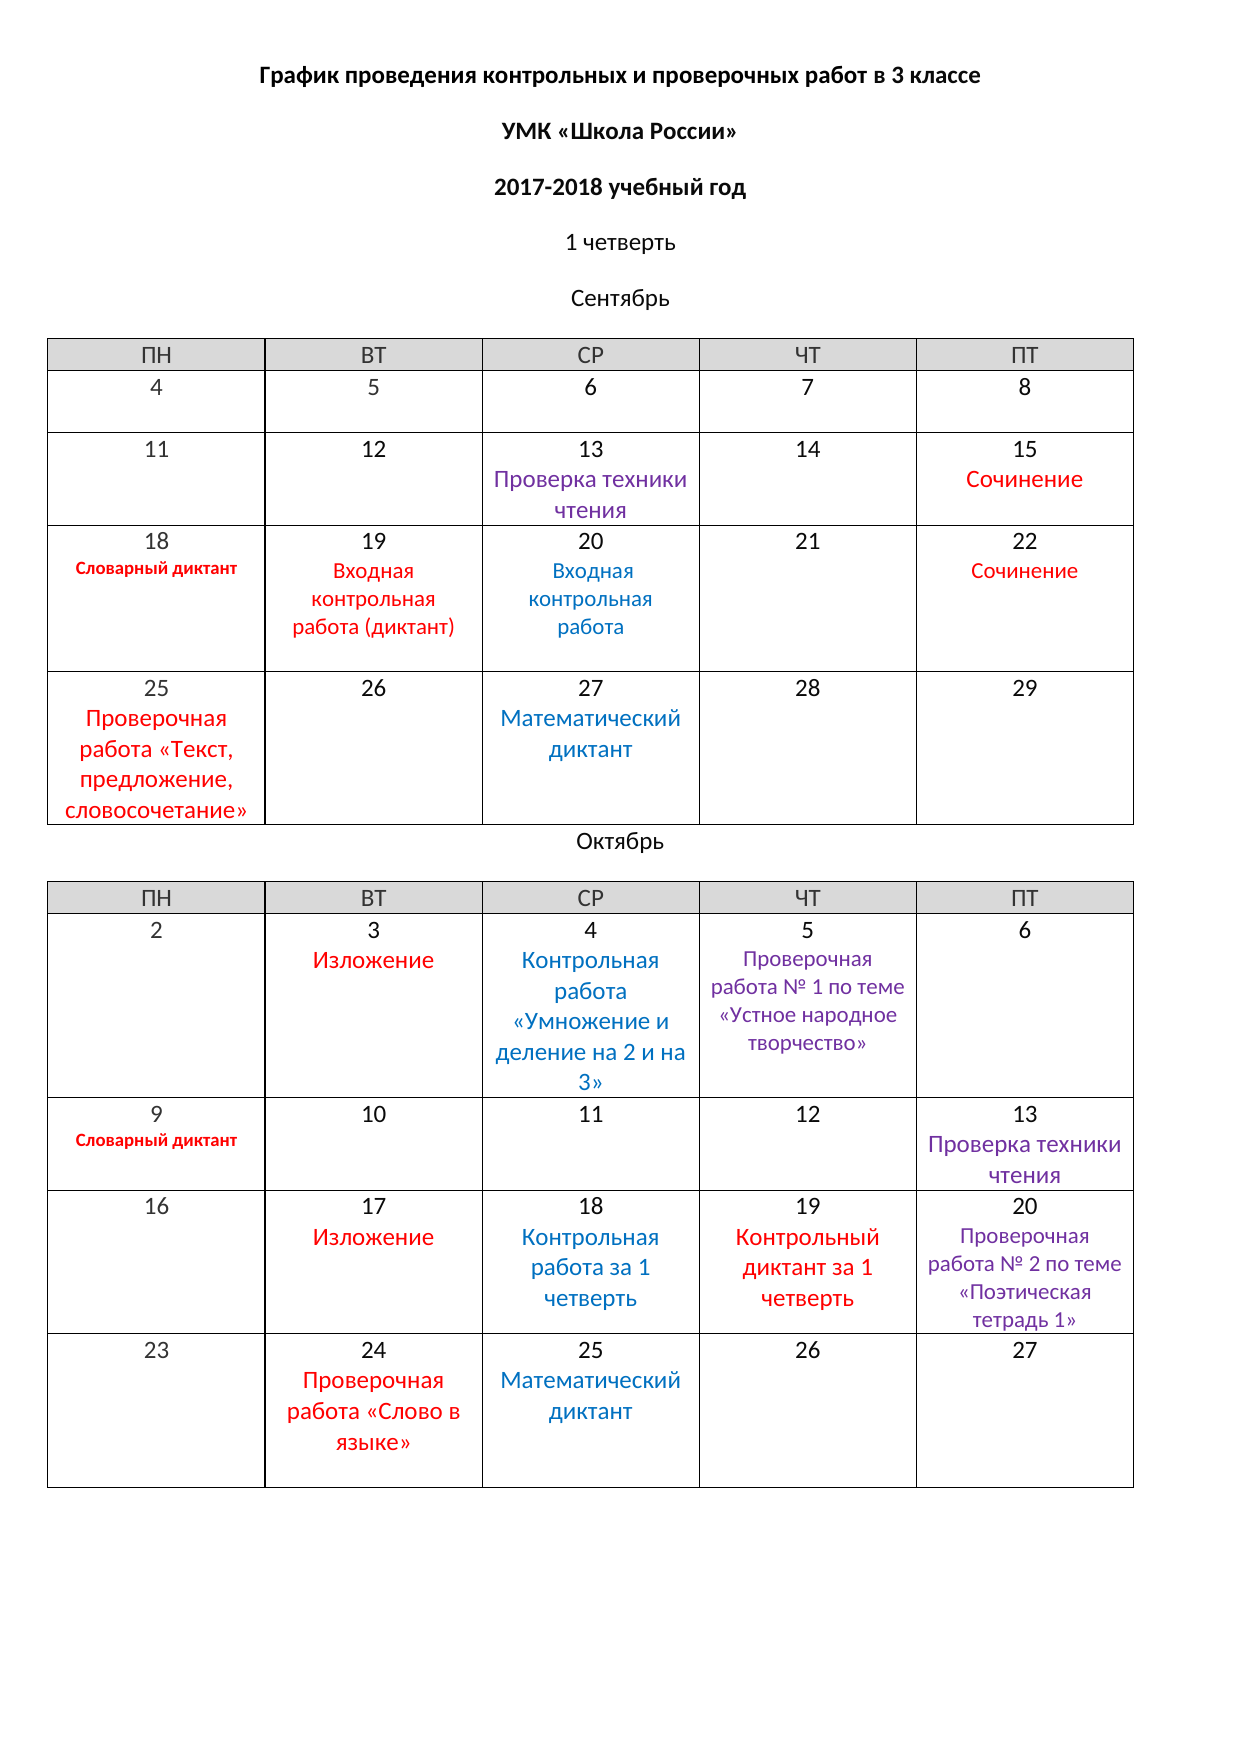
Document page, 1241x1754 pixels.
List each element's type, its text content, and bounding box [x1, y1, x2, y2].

table_cell 23 [48, 1334, 264, 1487]
table_cell 6 [483, 371, 699, 432]
table_cell 24 Проверочная работа «Слово в языке» [266, 1334, 482, 1487]
table_header ПН [48, 882, 264, 913]
table_cell 15 Сочинение [917, 433, 1133, 524]
table_cell 13 Проверка техники чтения [917, 1098, 1133, 1189]
text График проведения контрольных и проверочных работ в 3 классе [59, 59, 1181, 89]
table_cell 20 Входная контрольная работа [483, 526, 699, 671]
table_cell 2 [48, 914, 264, 1097]
table_header ПТ [917, 882, 1133, 913]
table_cell 16 [48, 1191, 264, 1333]
table_cell 27 Математический диктант [483, 672, 699, 824]
table_cell 18 Словарный диктант [48, 526, 264, 671]
table_header СР [483, 339, 699, 370]
table_cell 6 [917, 914, 1133, 1097]
table_header ВТ [266, 882, 482, 913]
table_cell 17 Изложение [266, 1191, 482, 1333]
text 1 четверть [59, 227, 1181, 257]
table_cell 26 [700, 1334, 916, 1487]
table_cell 11 [483, 1098, 699, 1189]
table_cell 28 [700, 672, 916, 824]
text УМК «Школа России» [59, 115, 1181, 145]
table_header ПН [48, 339, 264, 370]
table_cell 19 Контрольный диктант за 1 четверть [700, 1191, 916, 1333]
table_cell 12 [700, 1098, 916, 1189]
table_cell 19 Входная контрольная работа (диктант) [266, 526, 482, 671]
table_cell 22 Сочинение [917, 526, 1133, 671]
table_header ЧТ [700, 339, 916, 370]
table_cell 3 Изложение [266, 914, 482, 1097]
table_cell 12 [266, 433, 482, 524]
table_cell 14 [700, 433, 916, 524]
table_cell 7 [700, 371, 916, 432]
table_header СР [483, 882, 699, 913]
table_cell 9 Словарный диктант [48, 1098, 264, 1189]
table_cell 8 [917, 371, 1133, 432]
text Октябрь [59, 825, 1181, 856]
table_cell 5 [266, 371, 482, 432]
table_cell 13 Проверка техники чтения [483, 433, 699, 524]
table_cell 5 Проверочная работа № 1 по теме «Устное народное творчество» [700, 914, 916, 1097]
table_cell 21 [700, 526, 916, 671]
table_cell 20 Проверочная работа № 2 по теме «Поэтическая тетрадь 1» [917, 1191, 1133, 1333]
table_cell 26 [266, 672, 482, 824]
text 2017-2018 учебный год [59, 171, 1181, 201]
table_cell 27 [917, 1334, 1133, 1487]
table_cell 18 Контрольная работа за 1 четверть [483, 1191, 699, 1333]
table_cell 11 [48, 433, 264, 524]
text Сентябрь [59, 282, 1181, 313]
table_header ЧТ [700, 882, 916, 913]
table_cell 25 Проверочная работа «Текст, предложение, словосочетание» [48, 672, 264, 824]
table_cell 4 Контрольная работа «Умножение и деление на 2 и на 3» [483, 914, 699, 1097]
table_cell 29 [917, 672, 1133, 824]
table_header ВТ [266, 339, 482, 370]
table_cell 10 [266, 1098, 482, 1189]
table_header ПТ [917, 339, 1133, 370]
table_cell 25 Математический диктант [483, 1334, 699, 1487]
table_cell 4 [48, 371, 264, 432]
